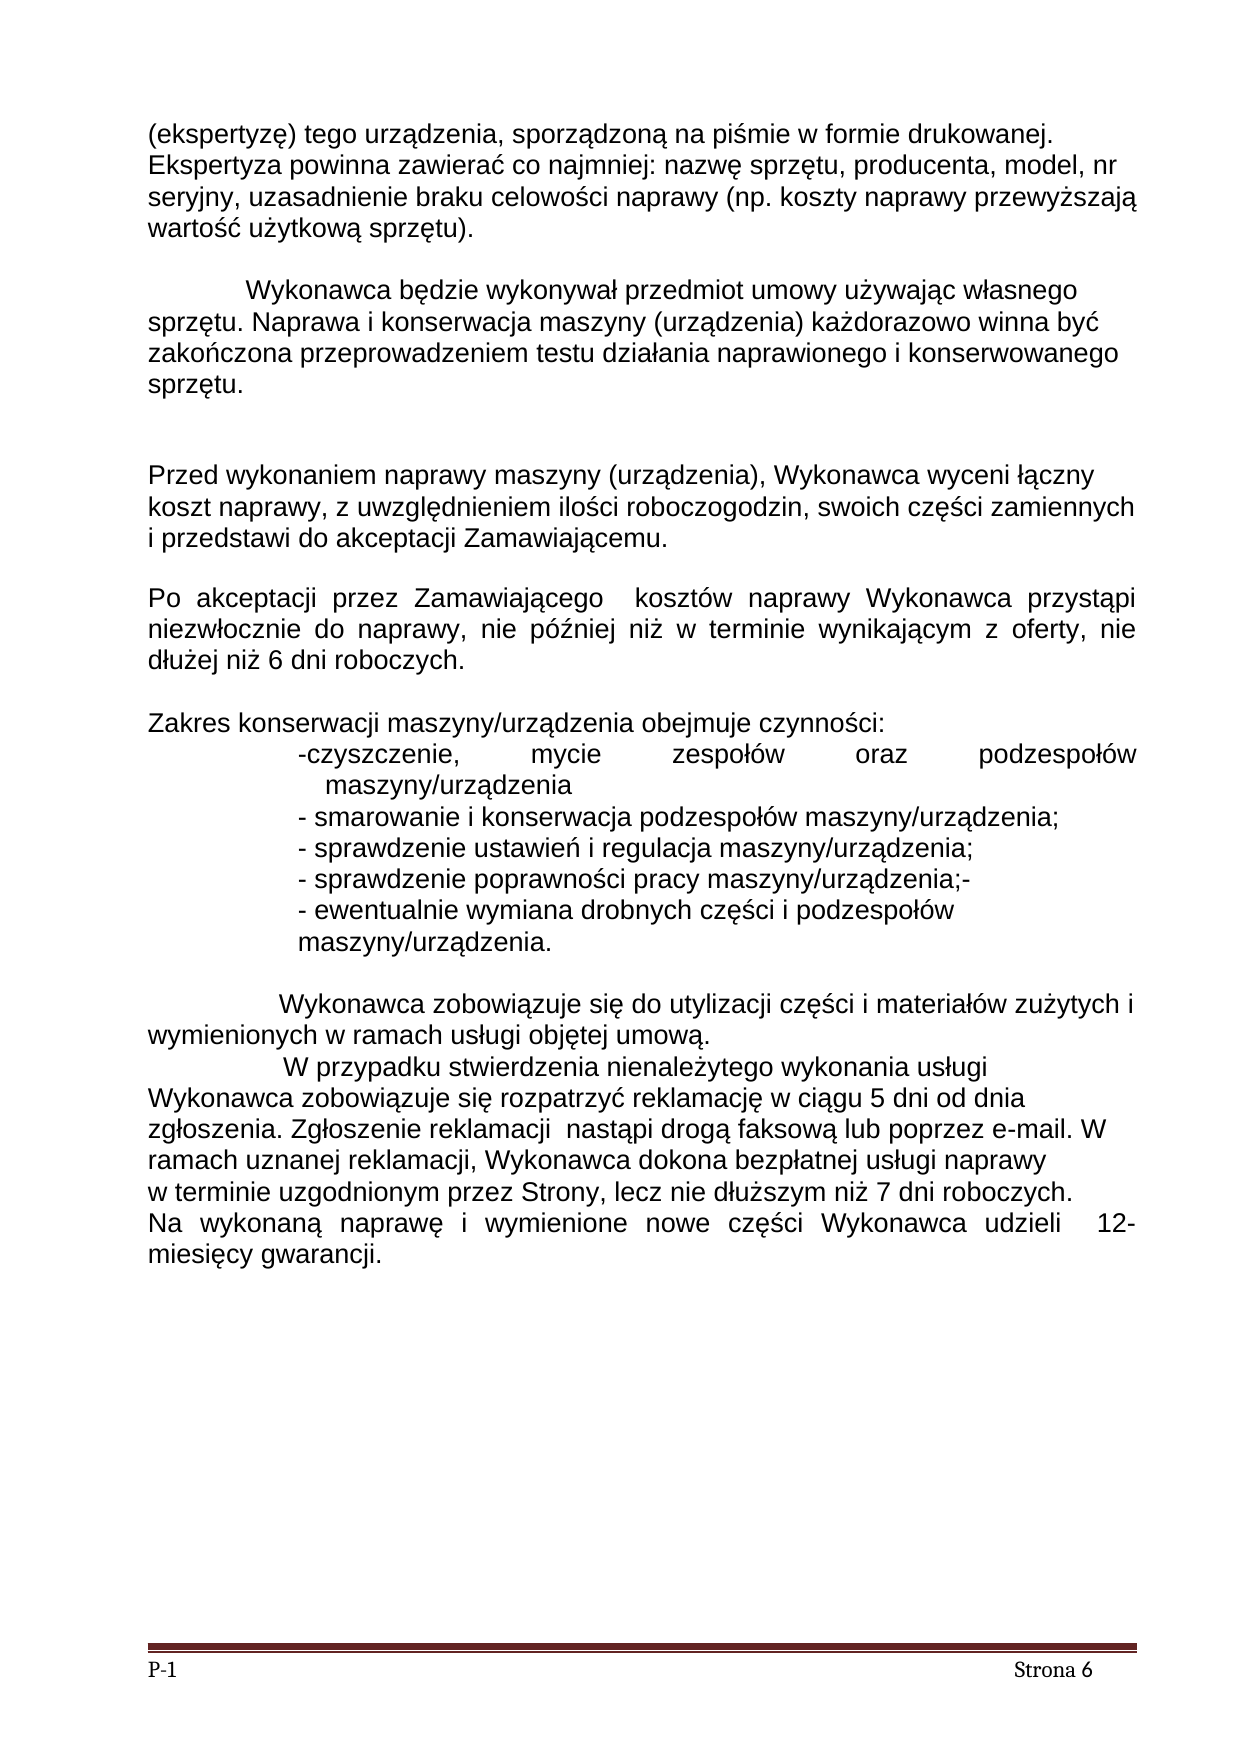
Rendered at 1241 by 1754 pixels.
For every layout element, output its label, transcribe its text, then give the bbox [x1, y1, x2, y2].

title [148, 118, 1137, 243]
title - sprawdzenie poprawności pracy maszyny/urządzenia;- [298, 863, 1137, 894]
title - ewentualnie wymiana drobnych części i podzespołów maszyny/urządzenia. [298, 894, 1137, 957]
title Przed wykonaniem naprawy maszyny (urządzenia), Wykonawca wyceni łączny koszt naprawy, z uwzględnieniem ilości roboczogodzin, swoich części zamiennych i przedstawi do akceptacji Zamawiającemu. [148, 459, 1137, 582]
title Po akceptacji przez Zamawiającego kosztów naprawy Wykonawca przystąpi niezwłocznie do naprawy, nie później niż w terminie wynikającym z oferty, nie dłużej niż 6 dni roboczych. [148, 582, 1137, 676]
title - sprawdzenie ustawień i regulacja maszyny/urządzenia; [298, 832, 1137, 863]
title -czyszczenie, mycie zespołów oraz podzespołów maszyny/urządzenia [298, 738, 1137, 801]
title Wykonawca zobowiązuje się do utylizacji części i materiałów zużytych i wymienionych w ramach usługi objętej umową. [148, 988, 1137, 1051]
title Wykonawca będzie wykonywał przedmiot umowy używając własnego sprzętu. Naprawa i konserwacja maszyny (urządzenia) każdorazowo winna być zakończona przeprowadzeniem testu działania naprawionego i konserwowanego sprzętu. [148, 274, 1137, 399]
title Na wykonaną naprawę i wymienione nowe części Wykonawca udzieli 12- miesięcy gwarancji. [148, 1207, 1137, 1269]
title - smarowanie i konserwacja podzespołów maszyny/urządzenia; [298, 801, 1137, 832]
title Zakres konserwacji maszyny/urządzenia obejmuje czynności: [148, 707, 1137, 738]
title W przypadku stwierdzenia nienależytego wykonania usługi Wykonawca zobowiązuje się rozpatrzyć reklamację w ciągu 5 dni od dnia zgłoszenia. Zgłoszenie reklamacji nastąpi drogą faksową lub poprzez e-mail. W ramach uznanej reklamacji, Wykonawca dokona bezpłatnej usługi naprawy w terminie uzgodnionym przez Strony, lecz nie dłuższym niż 7 dni roboczych. [148, 1051, 1137, 1207]
